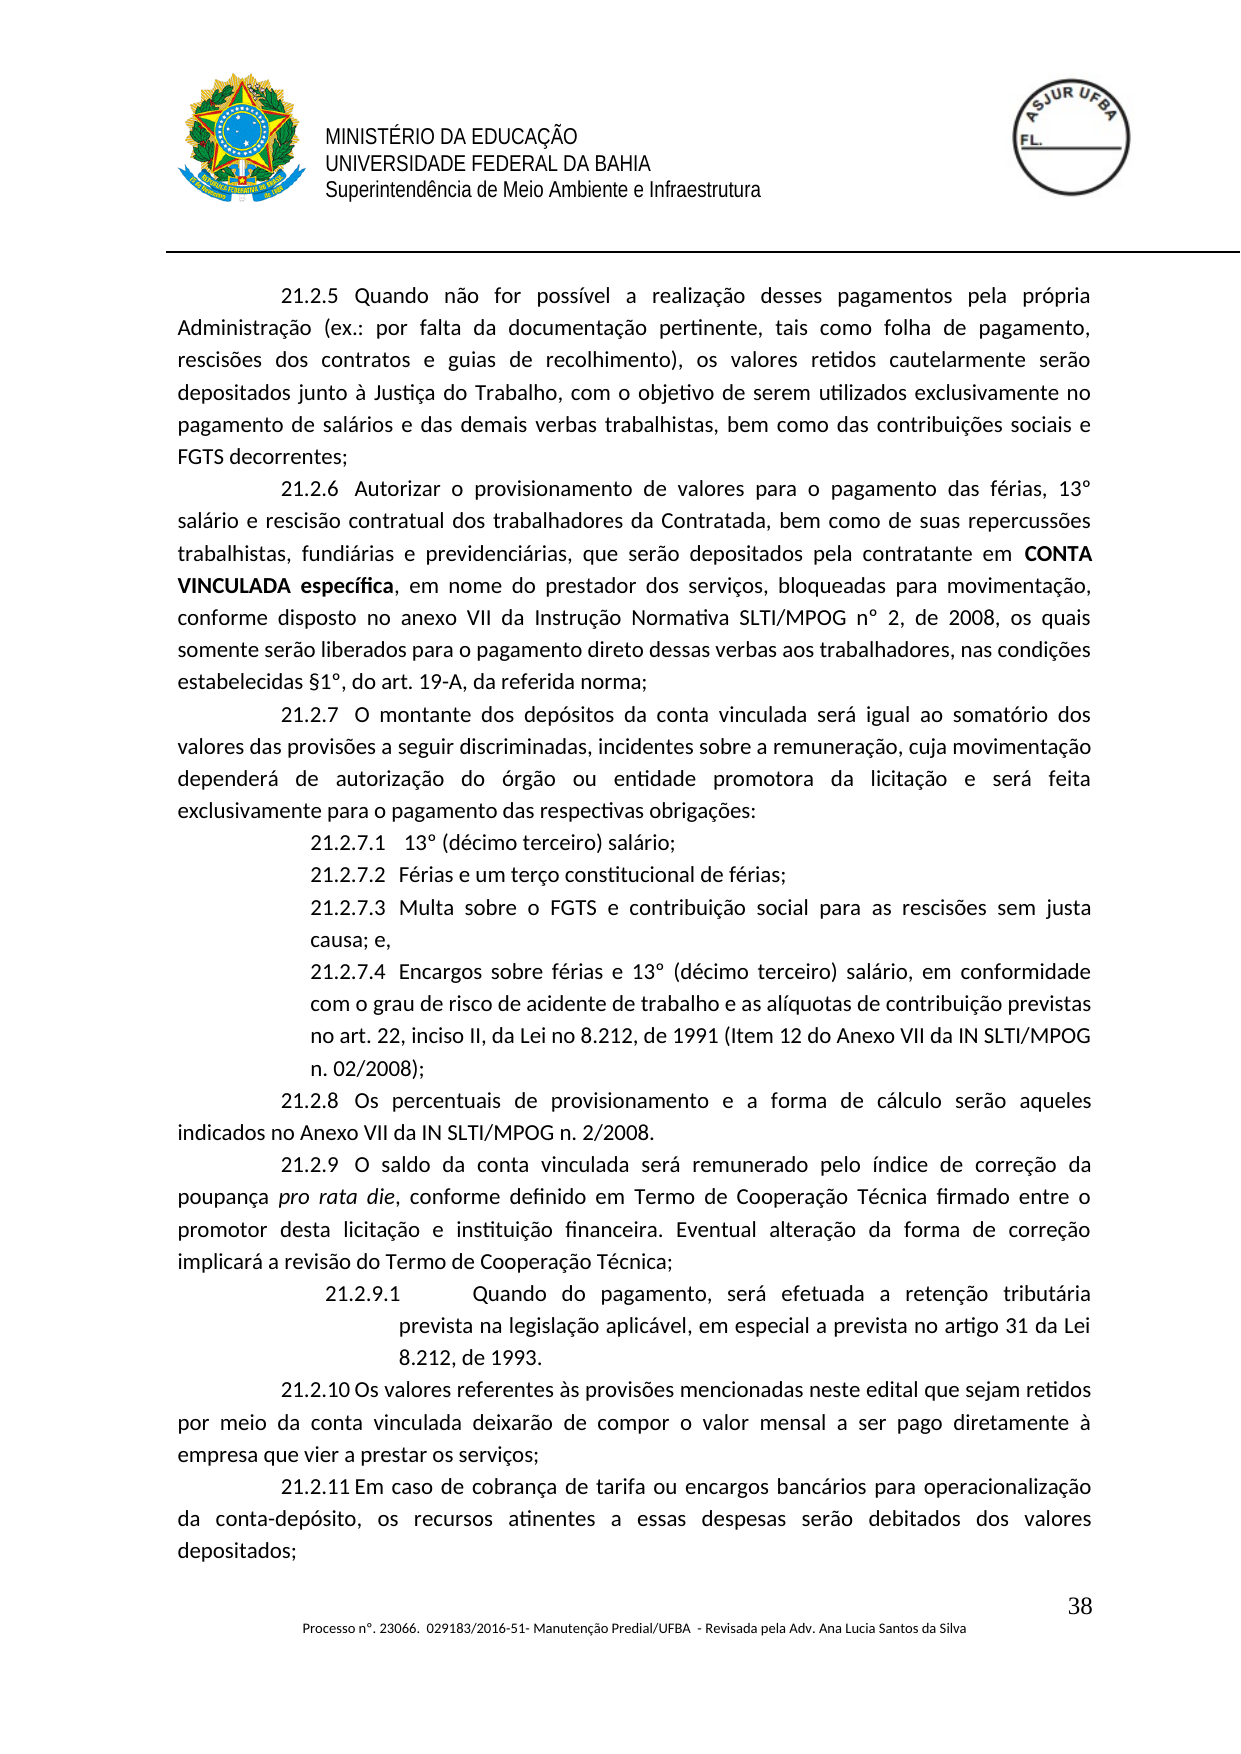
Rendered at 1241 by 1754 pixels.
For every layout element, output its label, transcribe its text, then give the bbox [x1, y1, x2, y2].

list Quando do pagamento, será efetuada a retenção tributária prevista na legislação aplicável, em especial a prevista no artigo 31 da Lei 8.212, de 1993. [325, 1279, 1092, 1371]
list Em caso de cobrança de tarifa ou encargos bancários para operacionalização da conta-depósito, os recursos atinentes a essas despesas serão debitados dos valores depositados; [177, 1472, 1092, 1564]
list Os valores referentes às provisões mencionadas neste edital que sejam retidos por meio da conta vinculada deixarão de compor o valor mensal a ser pago diretamente à empresa que vier a prestar os serviços; [177, 1376, 1092, 1468]
picture [1007, 73, 1135, 199]
list Quando não for possível a realização desses pagamentos pela própria Administração (ex.: por falta da documentação pertinente, tais como folha de pagamento, rescisões dos contratos e guias de recolhimento), os valores retidos cautelarmente serão depositados junto à Justiça do Trabalho, com o objetivo de serem utilizados exclusivamente no pagamento de salários e das demais verbas trabalhistas, bem como das contribuições sociais e FGTS decorrentes; [177, 281, 1092, 470]
list Férias e um terço constitucional de férias; [177, 861, 1092, 889]
list Encargos sobre férias e 13º (décimo terceiro) salário, em conformidade com o grau de risco de acidente de trabalho e as alíquotas de contribuição previstas no art. 22, inciso II, da Lei no 8.212, de 1991 (Item 12 do Anexo VII da IN SLTI/MPOG n. 02/2008); [310, 957, 1092, 1082]
list O montante dos depósitos da conta vinculada será igual ao somatório dos valores das provisões a seguir discriminadas, incidentes sobre a remuneração, cuja movimentação dependerá de autorização do órgão ou entidade promotora da licitação e será feita exclusivamente para o pagamento das respectivas obrigações: [177, 700, 1092, 824]
picture [177, 73, 306, 202]
list 13º (décimo terceiro) salário; [177, 828, 1092, 856]
list Multa sobre o FGTS e contribuição social para as rescisões sem justa causa; e, [310, 893, 1092, 953]
list O saldo da conta vinculada será remunerado pelo índice de correção da poupança pro rata die, conforme definido em Termo de Cooperação Técnica firmado entre o promotor desta licitação e instituição financeira. Eventual alteração da forma de correção implicará a revisão do Termo de Cooperação Técnica; [177, 1150, 1092, 1275]
list Os percentuais de provisionamento e a forma de cálculo serão aqueles indicados no Anexo VII da IN SLTI/MPOG n. 2/2008. [177, 1086, 1092, 1146]
list Autorizar o provisionamento de valores para o pagamento das férias, 13º salário e rescisão contratual dos trabalhadores da Contratada, bem como de suas repercussões trabalhistas, fundiárias e previdenciárias, que serão depositados pela contratante em CONTA VINCULADA específica, em nome do prestador dos serviços, bloqueadas para movimentação, conforme disposto no anexo VII da Instrução Normativa SLTI/MPOG nº 2, de 2008, os quais somente serão liberados para o pagamento direto dessas verbas aos trabalhadores, nas condições estabelecidas §1º, do art. 19-A, da referida norma; [177, 474, 1092, 696]
